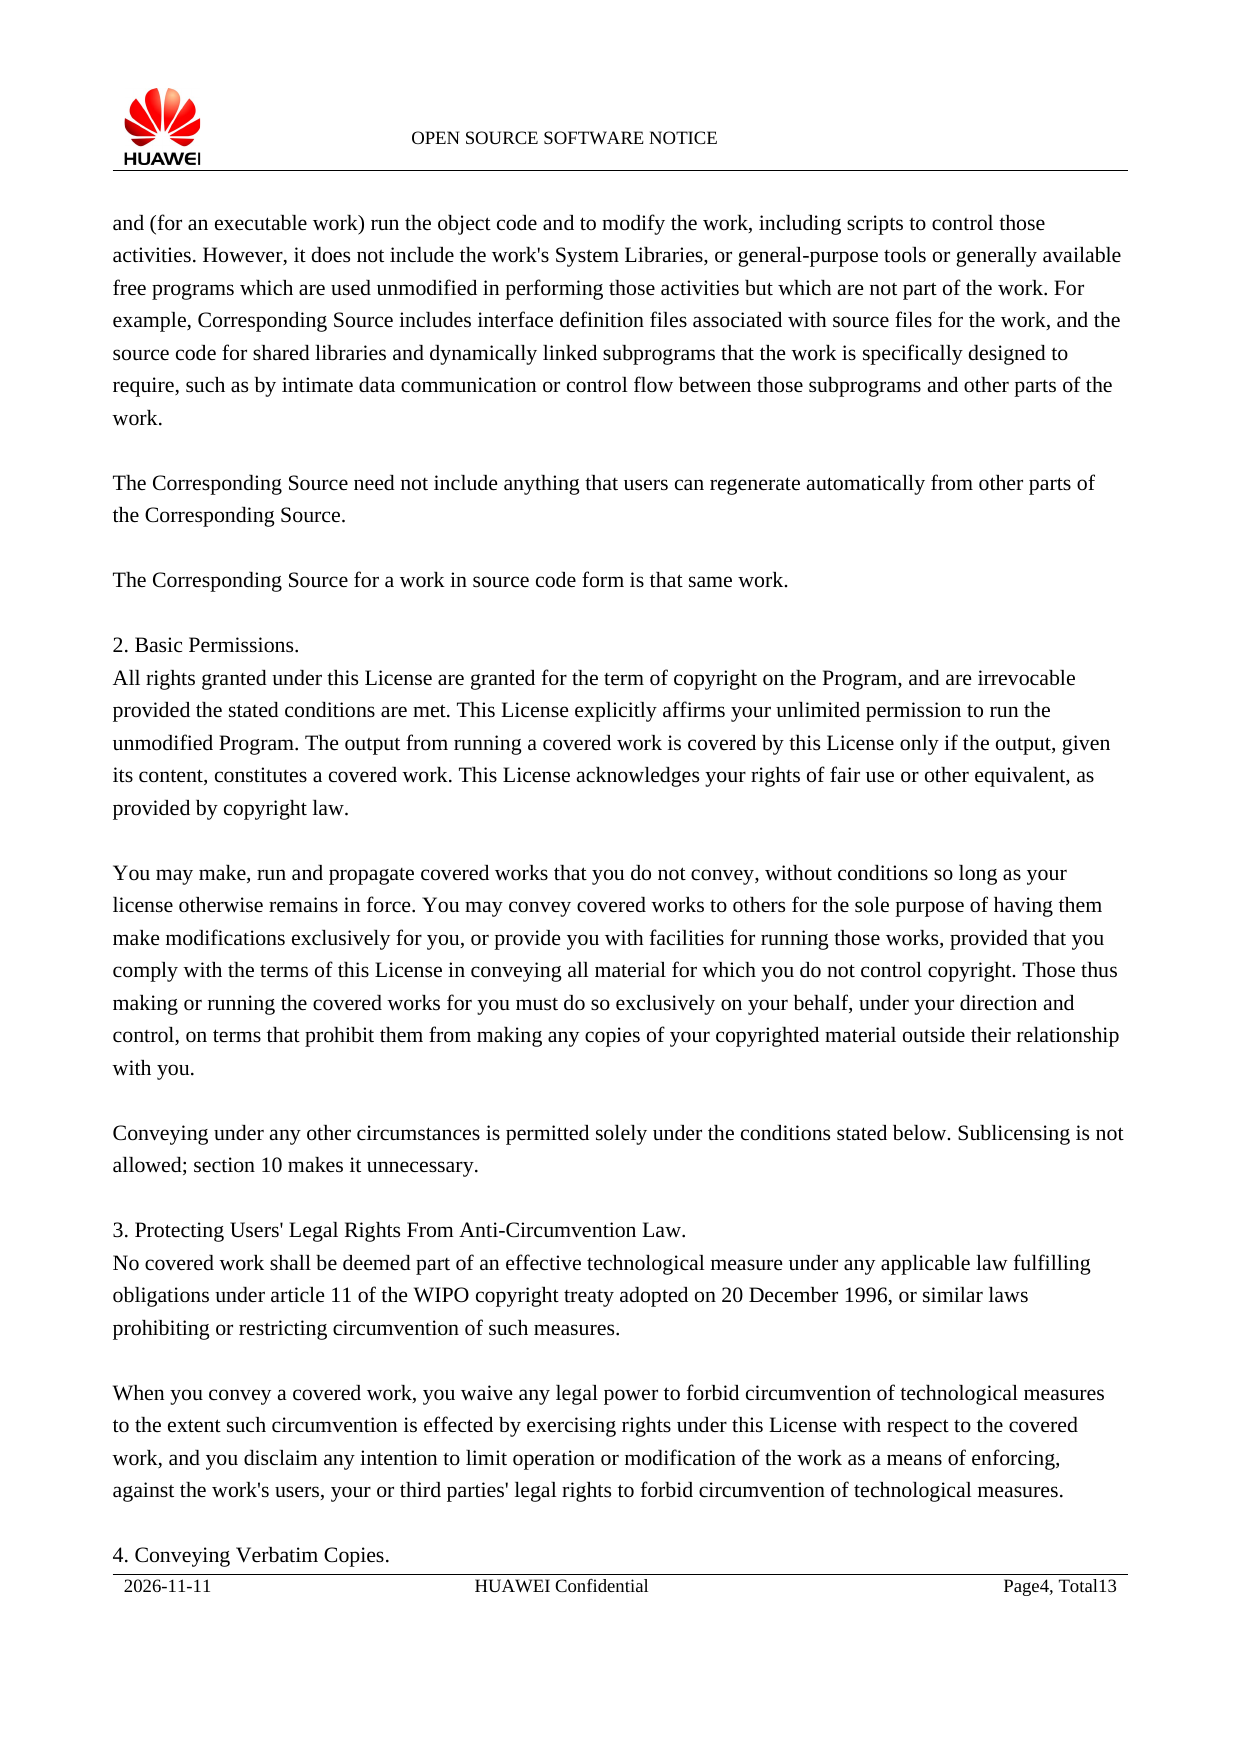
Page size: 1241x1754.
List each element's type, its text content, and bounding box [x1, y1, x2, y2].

picture [124, 88, 201, 165]
